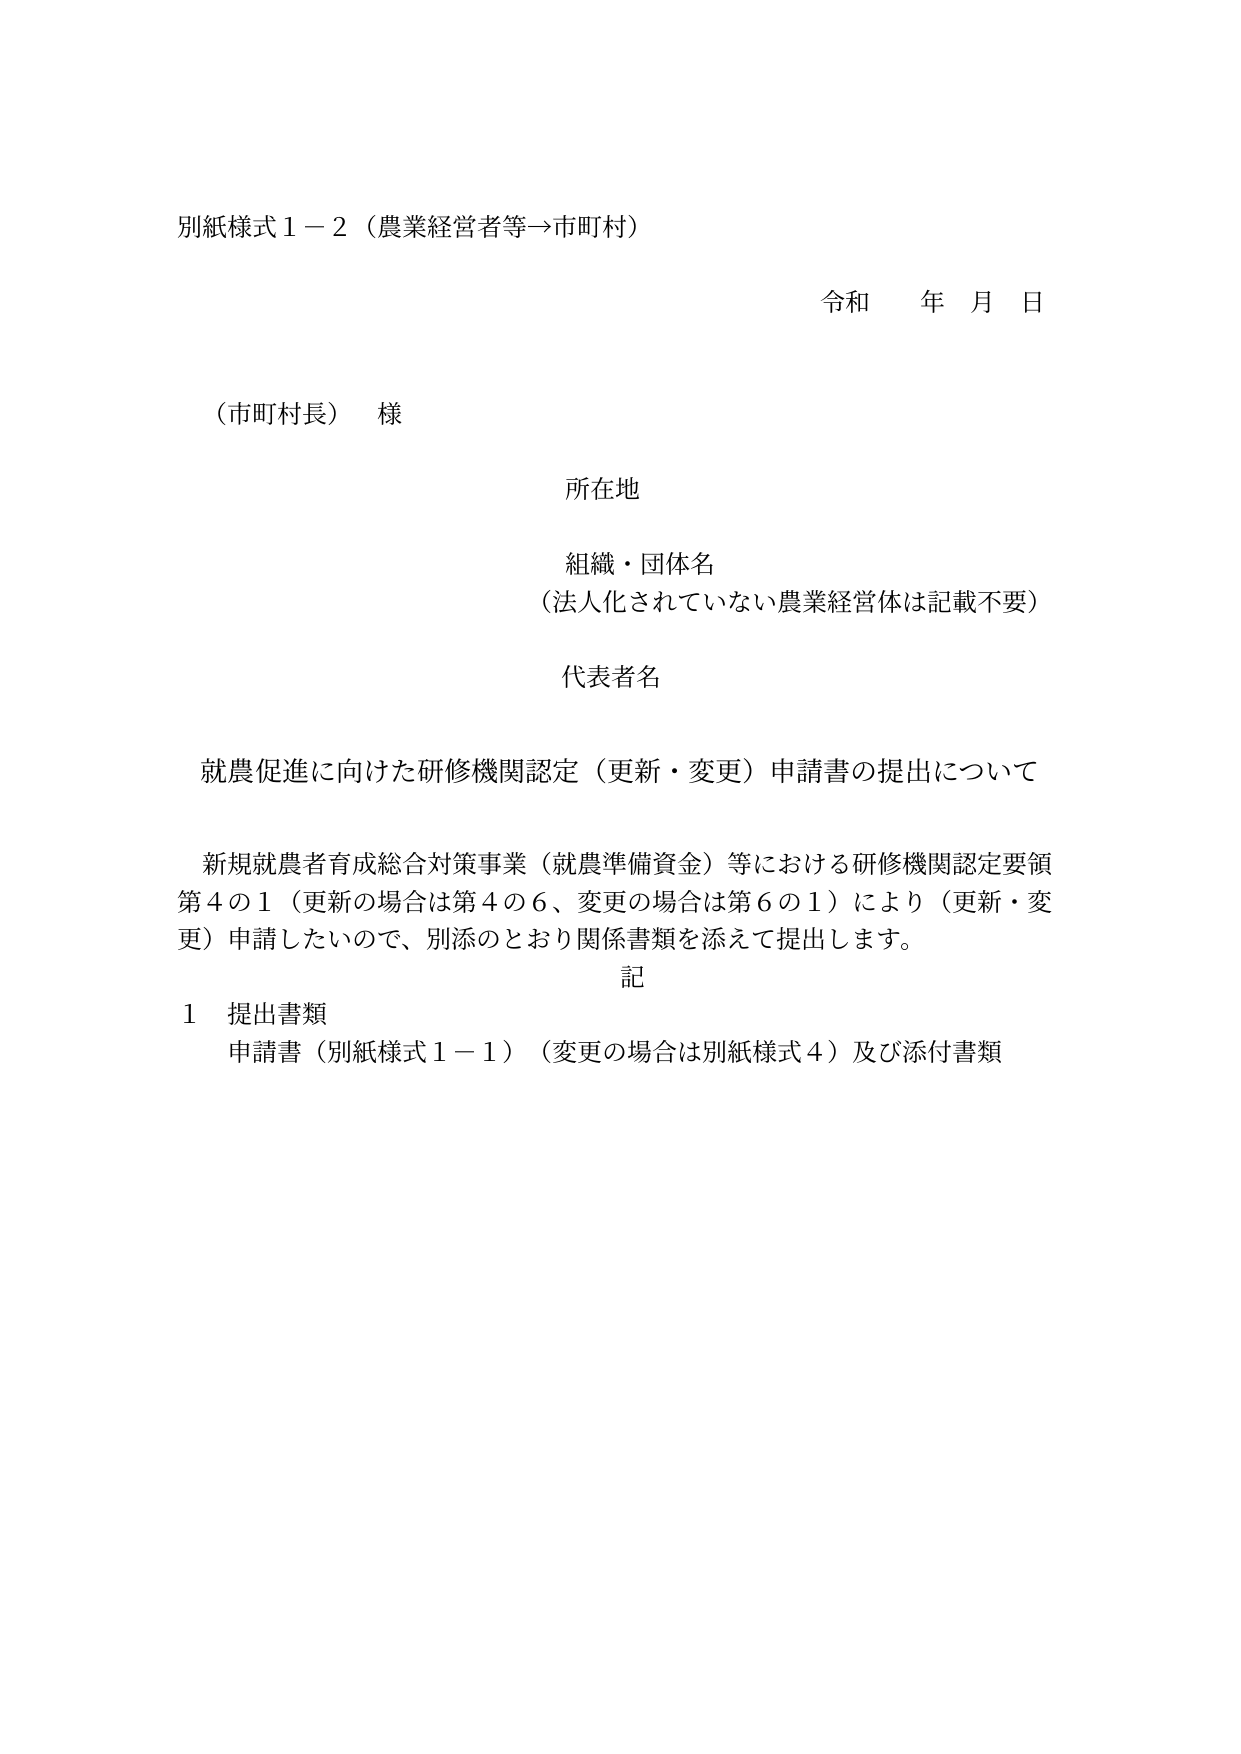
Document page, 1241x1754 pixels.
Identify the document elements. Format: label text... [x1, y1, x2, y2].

text 新規就農者育成総合対策事業（就農準備資金）等における研修機関認定要領第４の１（更新の場合は第４の６、変更の場合は第６の１）により（更新・変更）申請したいので、別添のとおり関係書類を添えて提出します。 [177, 844, 1063, 957]
text 就農促進に向けた研修機関認定（更新・変更）申請書の提出について [177, 732, 1063, 807]
text （法人化されていない農業経営体は記載不要） [177, 582, 1063, 619]
text 記 [177, 957, 1063, 994]
text 組織・団体名 [177, 544, 963, 582]
text 所在地 [177, 469, 1063, 507]
text 代表者名 [199, 657, 988, 694]
text 令和 年 月 日 [177, 282, 1063, 319]
text （市町村長） 様 [177, 394, 1063, 432]
text １ 提出書類 [177, 994, 1063, 1032]
text 別紙様式１－２（農業経営者等→市町村） [177, 207, 1063, 244]
text 申請書（別紙様式１－１）（変更の場合は別紙様式４）及び添付書類 [177, 1032, 1063, 1069]
